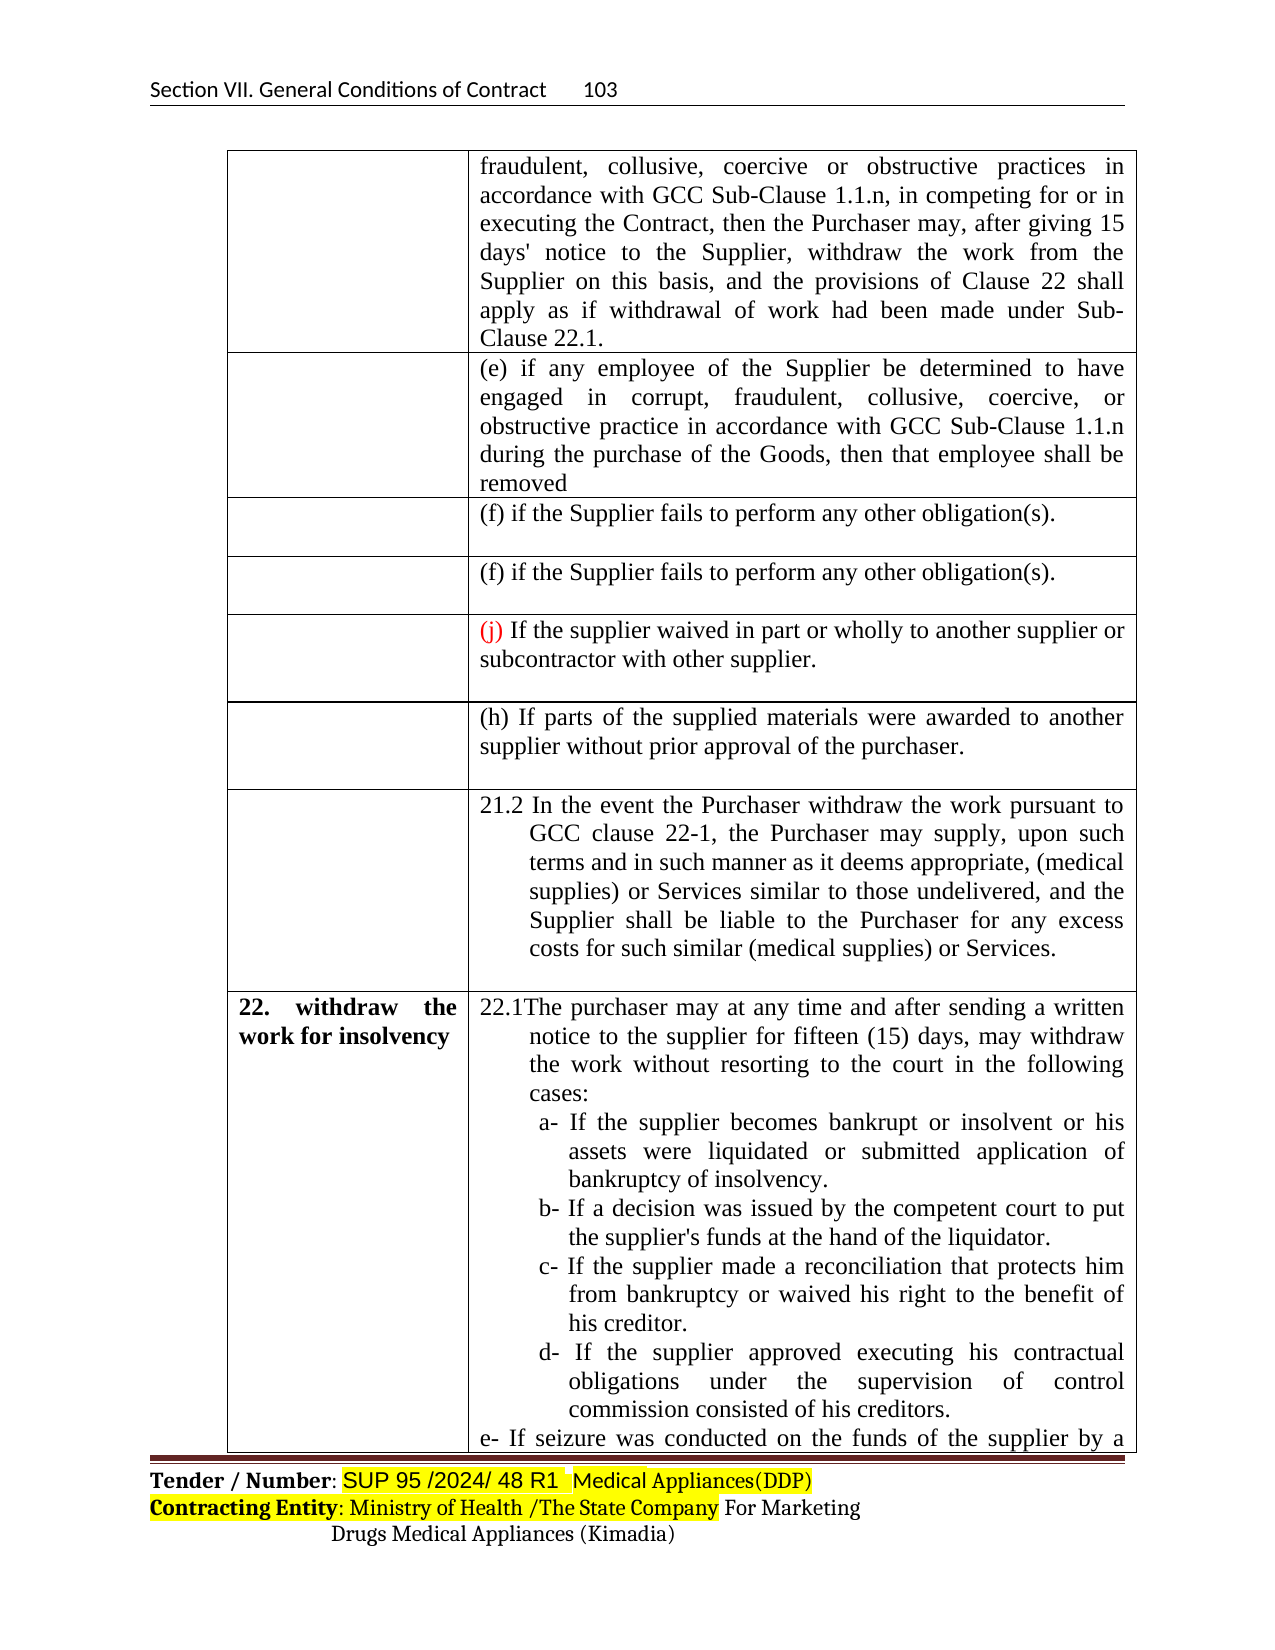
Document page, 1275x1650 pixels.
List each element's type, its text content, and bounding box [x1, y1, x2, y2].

table_cell (f) if the Supplier fails to perform any other obligation(s). [469, 498, 1136, 556]
table_cell [228, 790, 468, 991]
table_cell [228, 557, 468, 614]
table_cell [469, 992, 1136, 1452]
table_cell [228, 498, 468, 556]
table_cell [228, 703, 468, 789]
table_header [228, 151, 468, 352]
table_cell (f) if the Supplier fails to perform any other obligation(s). [469, 557, 1136, 614]
table_cell 21.2 In the event the Purchaser withdraw the work pursuant to GCC clause 22-1, the Purchaser may supply, upon such terms and in such manner as it deems appropriate, (medical supplies) or Services similar to those undelivered, and the Supplier shall be liable to the Purchaser for any excess costs for such similar (medical supplies) or Services. [469, 790, 1136, 991]
table_cell (h) If parts of the supplied materials were awarded to another supplier without prior approval of the purchaser. [469, 703, 1136, 789]
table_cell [228, 992, 468, 1452]
table_cell (j) If the supplier waived in part or wholly to another supplier or subcontractor with other supplier. [469, 615, 1136, 701]
table_cell [228, 353, 468, 497]
table_cell (e) if any employee of the Supplier be determined to have engaged in corrupt, fraudulent, collusive, coercive, or obstructive practice in accordance with GCC Sub-Clause 1.1.n during the purchase of the Goods, then that employee shall be removed [469, 353, 1136, 497]
table_cell [228, 615, 468, 701]
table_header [469, 151, 1136, 352]
